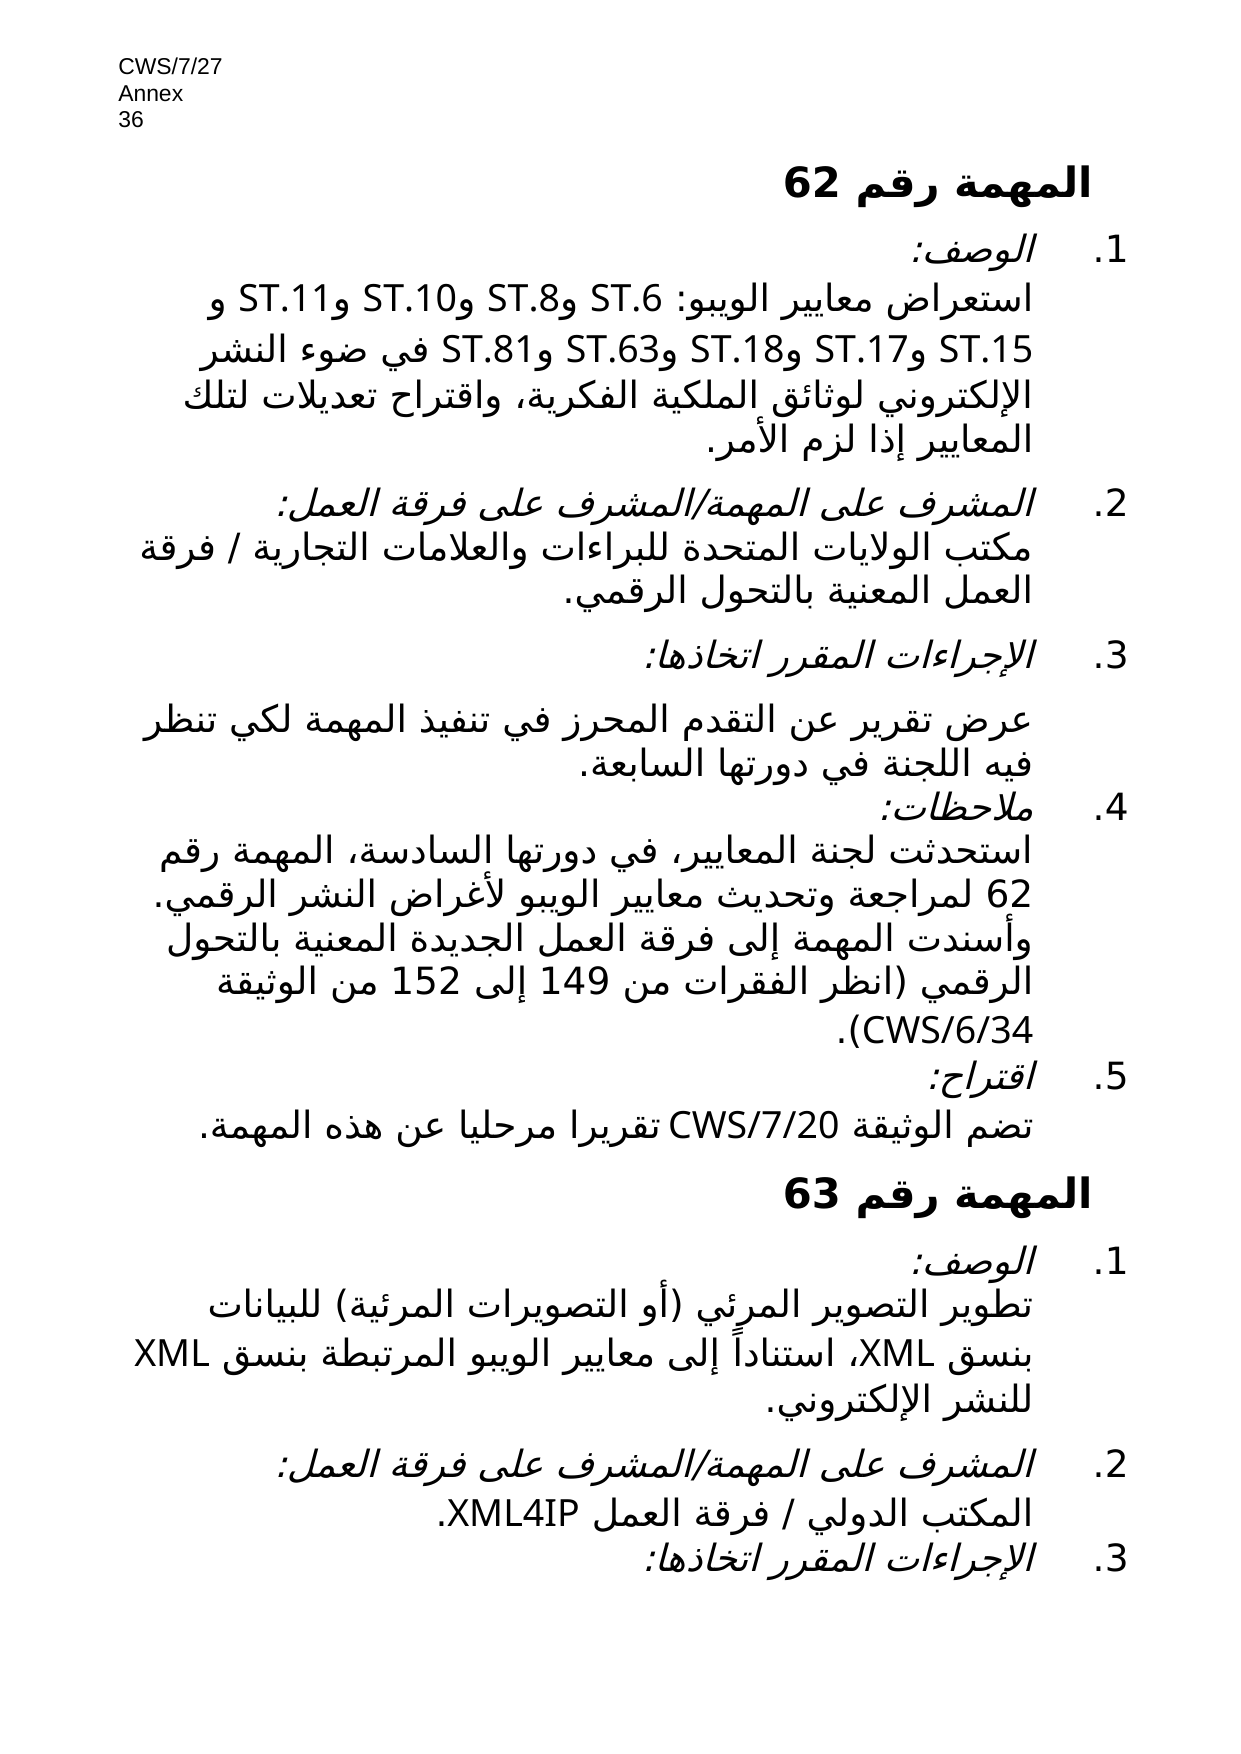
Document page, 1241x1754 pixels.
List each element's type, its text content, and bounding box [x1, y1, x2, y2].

list عرض تقرير عن التقدم المحرز في تنفيذ المهمة لكي تنظر فيه اللجنة في دورتها السابعة. [118, 698, 1033, 785]
list ملاحظات: [118, 785, 1092, 829]
subtitle المهمة رقم 62 [118, 158, 1092, 207]
list استحدثت لجنة المعايير، في دورتها السادسة، المهمة رقم 62 لمراجعة وتحديث معايير الويبو لأغراض النشر الرقمي. وأسندت المهمة إلى فرقة العمل الجديدة المعنية بالتحول الرقمي (انظر الفقرات من 149 إلى 152 من الوثيقة CWS/6/34). [118, 829, 1033, 1054]
subtitle المهمة رقم 63 [118, 1170, 1092, 1219]
list تطوير التصوير المرئي (أو التصويرات المرئية) للبيانات بنسق XML، استناداً إلى معايير الويبو المرتبطة بنسق XML للنشر الإلكتروني. [118, 1283, 1033, 1421]
list الإجراءات المقرر اتخاذها: [118, 1537, 1092, 1581]
text الإجراءات المقرر اتخاذها: [118, 633, 1092, 677]
list اقتراح: [118, 1054, 1092, 1098]
list مكتب الولايات المتحدة للبراءات والعلامات التجارية / فرقة العمل المعنية بالتحول الرقمي. [118, 525, 1033, 613]
list استعراض معايير الويبو: ST.6 وST.8 وST.10 وST.11 وST.15 وST.17 وST.18 وST.63 وST.81 في ضوء النشر الإلكتروني لوثائق الملكية الفكرية، واقتراح تعديلات لتلك المعايير إذا لزم الأمر. [118, 272, 1033, 461]
text المشرف على المهمة/المشرف على فرقة العمل: [118, 482, 1092, 525]
list الوصف: [118, 1239, 1092, 1283]
text المشرف على المهمة/المشرف على فرقة العمل: [118, 1442, 1092, 1486]
list تضم الوثيقة CWS/7/20 تقريرا مرحليا عن هذه المهمة. [118, 1098, 1033, 1149]
list الوصف: [118, 228, 1092, 272]
list المكتب الدولي / فرقة العمل XML4IP. [118, 1486, 1033, 1537]
